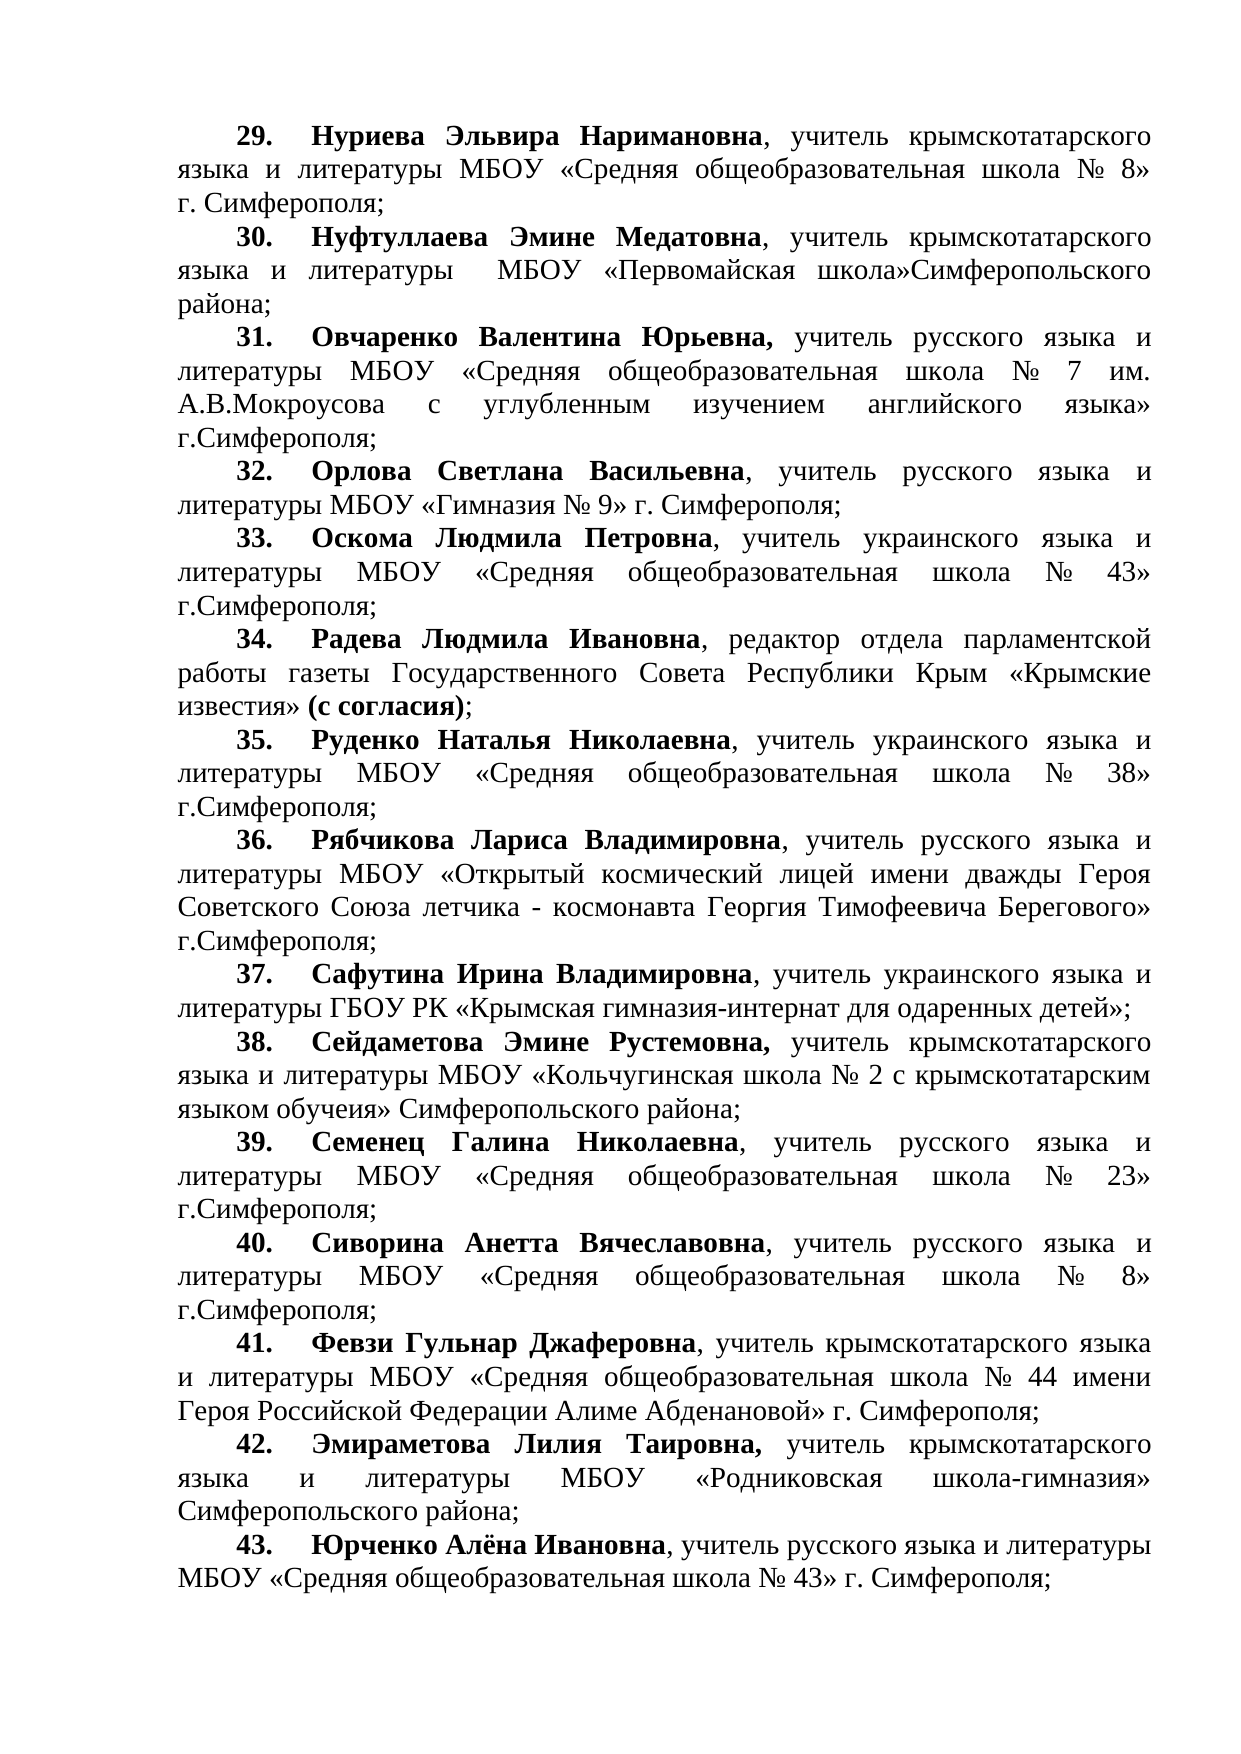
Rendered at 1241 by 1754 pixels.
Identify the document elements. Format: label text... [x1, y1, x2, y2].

list Сейдаметова Эмине Рустемовна, учитель крымскотатарского языка и литературы МБОУ «Кольчугинская школа № 2 с крымскотатарским языком обучеия» Симферопольского района; [177, 1024, 1152, 1124]
list Оскома Людмила Петровна, учитель украинского языка и литературы МБОУ «Средняя общеобразовательная школа № 43» г.Симферополя; [177, 521, 1152, 621]
list Овчаренко Валентина Юрьевна, учитель русского языка и литературы МБОУ «Средняя общеобразовательная школа № 7 им. А.В.Мокроусова с углубленным изучением английского языка» г.Симферополя; [177, 319, 1152, 453]
list Семенец Галина Николаевна, учитель русского языка и литературы МБОУ «Средняя общеобразовательная школа № 23» г.Симферополя; [177, 1124, 1152, 1225]
list Февзи Гульнар Джаферовна, учитель крымскотатарского языка и литературы МБОУ «Средняя общеобразовательная школа № 44 имени Героя Российской Федерации Алиме Абденановой» г. Симферополя; [177, 1326, 1152, 1426]
list Руденко Наталья Николаевна, учитель украинского языка и литературы МБОУ «Средняя общеобразовательная школа № 38» г.Симферополя; [177, 722, 1152, 822]
list Нуфтуллаева Эмине Медатовна, учитель крымскотатарского языка и литературы МБОУ «Первомайская школа»Симферопольского района; [177, 219, 1152, 319]
list Юрченко Алёна Ивановна, учитель русского языка и литературы МБОУ «Средняя общеобразовательная школа № 43» г. Симферополя; [177, 1527, 1152, 1594]
list Орлова Светлана Васильевна, учитель русского языка и литературы МБОУ «Гимназия № 9» г. Симферополя; [177, 453, 1152, 521]
list Рябчикова Лариса Владимировна, учитель русского языка и литературы МБОУ «Открытый космический лицей имени дважды Героя Советского Союза летчика - космонавта Георгия Тимофеевича Берегового» г.Симферополя; [177, 822, 1152, 957]
list Сафутина Ирина Владимировна, учитель украинского языка и литературы ГБОУ РК «Крымская гимназия-интернат для одаренных детей»; [177, 957, 1152, 1024]
list Радева Людмила Ивановна, редактор отдела парламентской работы газеты Государственного Совета Республики Крым «Крымские известия» (с согласия); [177, 621, 1152, 722]
list Нуриева Эльвира Наримановна, учитель крымскотатарского языка и литературы МБОУ «Средняя общеобразовательная школа № 8» г. Симферополя; [177, 118, 1152, 219]
list Эмираметова Лилия Таировна, учитель крымскотатарского языка и литературы МБОУ «Родниковская школа-гимназия» Симферопольского района; [177, 1426, 1152, 1527]
list Сиворина Анетта Вячеславовна, учитель русского языка и литературы МБОУ «Средняя общеобразовательная школа № 8» г.Симферополя; [177, 1225, 1152, 1326]
